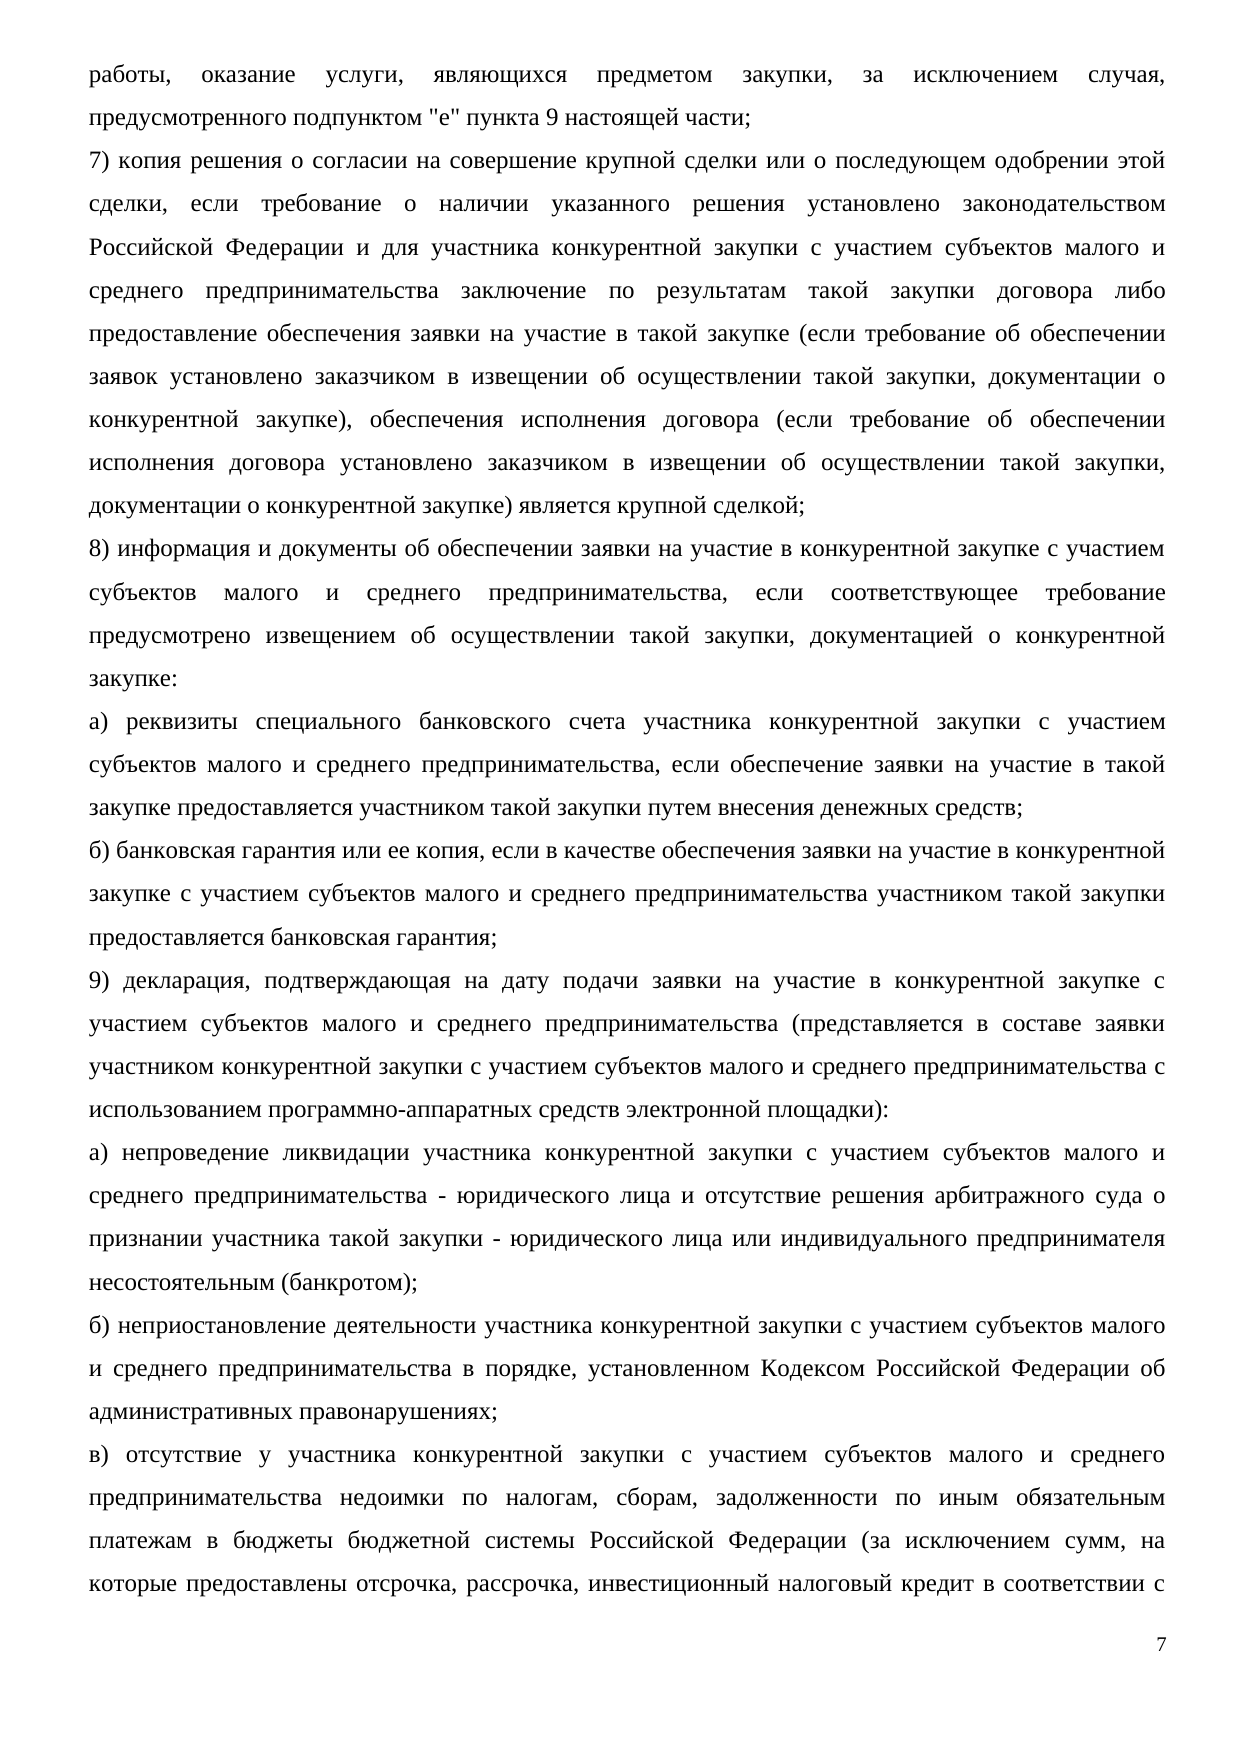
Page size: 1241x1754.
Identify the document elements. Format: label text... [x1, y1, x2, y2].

text б) неприостановление деятельности участника конкурентной закупки с участием субъектов малого и среднего предпринимательства в порядке, установленном Кодексом Российской Федерации об административных правонарушениях; [89, 1310, 1166, 1425]
text 7) копия решения о согласии на совершение крупной сделки или о последующем одобрении этой сделки, если требование о наличии указанного решения установлено законодательством Российской Федерации и для участника конкурентной закупки с участием субъектов малого и среднего предпринимательства заключение по результатам такой закупки договора либо предоставление обеспечения заявки на участие в такой закупке (если требование об обеспечении заявок установлено заказчиком в извещении об осуществлении такой закупки, документации о конкурентной закупке), обеспечения исполнения договора (если требование об обеспечении исполнения договора установлено заказчиком в извещении об осуществлении такой закупки, документации о конкурентной закупке) является крупной сделкой; [89, 145, 1166, 519]
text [89, 59, 1166, 131]
text а) реквизиты специального банковского счета участника конкурентной закупки с участием субъектов малого и среднего предпринимательства, если обеспечение заявки на участие в такой закупке предоставляется участником такой закупки путем внесения денежных средств; [89, 706, 1166, 821]
text а) непроведение ликвидации участника конкурентной закупки с участием субъектов малого и среднего предпринимательства - юридического лица и отсутствие решения арбитражного суда о признании участника такой закупки - юридического лица или индивидуального предпринимателя несостоятельным (банкротом); [89, 1137, 1166, 1295]
text б) банковская гарантия или ее копия, если в качестве обеспечения заявки на участие в конкурентной закупке с участием субъектов малого и среднего предпринимательства участником такой закупки предоставляется банковская гарантия; [89, 835, 1166, 950]
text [89, 1439, 1166, 1597]
text 9) декларация, подтверждающая на дату подачи заявки на участие в конкурентной закупке с участием субъектов малого и среднего предпринимательства (представляется в составе заявки участником конкурентной закупки с участием субъектов малого и среднего предпринимательства с использованием программно-аппаратных средств электронной площадки): [89, 965, 1166, 1123]
text 8) информация и документы об обеспечении заявки на участие в конкурентной закупке с участием субъектов малого и среднего предпринимательства, если соответствующее требование предусмотрено извещением об осуществлении такой закупки, документацией о конкурентной закупке: [89, 533, 1166, 692]
